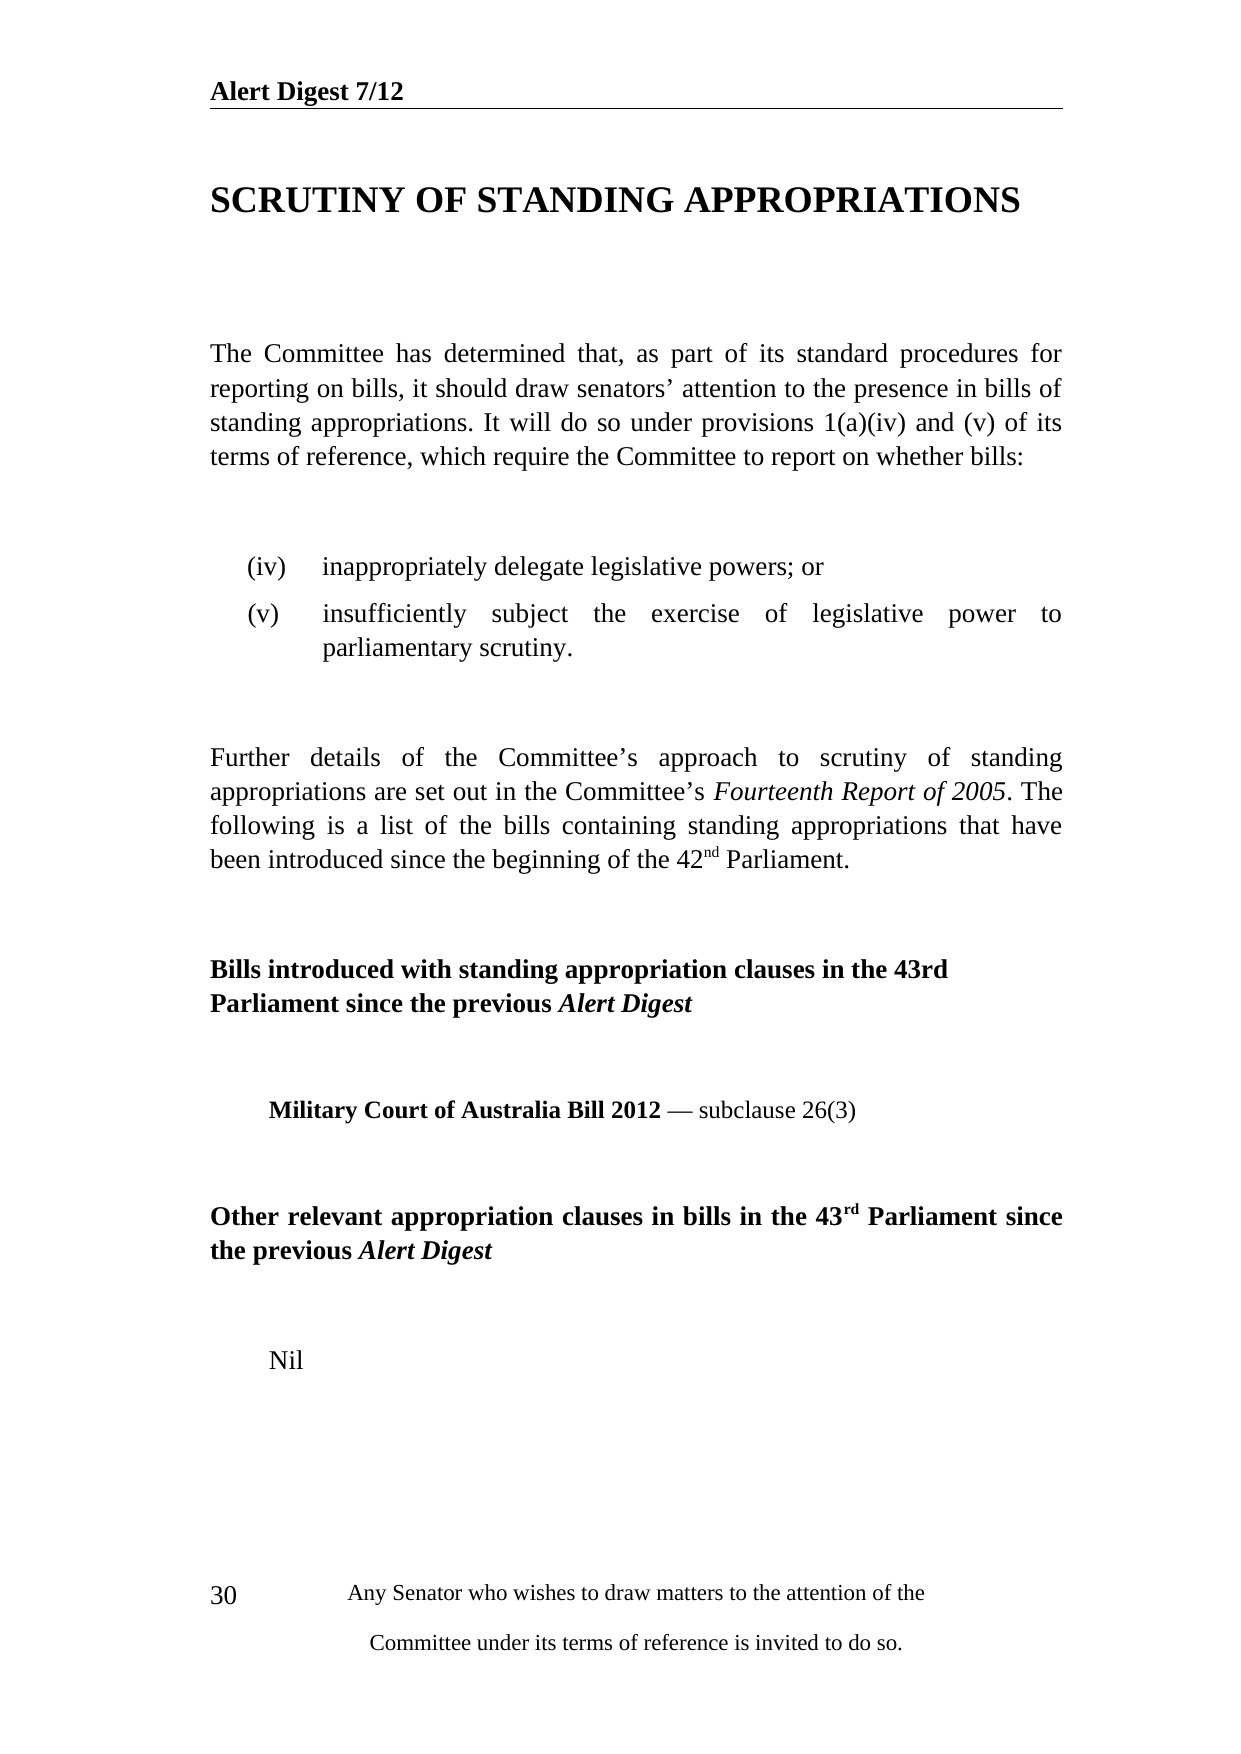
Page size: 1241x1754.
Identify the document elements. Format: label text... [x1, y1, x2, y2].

text Further details of the Committee’s approach to scrutiny of standing appropriations are set out in the Committee’s Fourteenth Report of 2005. The following is a list of the bills containing standing appropriations that have been introduced since the beginning of the 42nd Parliament. [210, 741, 1063, 874]
text The Committee has determined that, as part of its standard procedures for reporting on bills, it should draw senators’ attention to the presence in bills of standing appropriations. It will do so under provisions 1(a)(iv) and (v) of its terms of reference, which require the Committee to report on whether bills: [210, 337, 1063, 471]
text Other relevant appropriation clauses in bills in the 43rd Parliament since the previous Alert Digest [210, 1200, 1063, 1265]
list insufficiently subject the exercise of legislative power to parliamentary scrutiny. [247, 597, 1063, 662]
list inappropriately delegate legislative powers; or [247, 550, 1063, 581]
text Nil [269, 1344, 1063, 1375]
text Military Court of Australia Bill 2012 –– subclause 26(3) [269, 1095, 1063, 1124]
text SCRUTINY OF STANDING APPROPRIATIONS [210, 177, 1063, 220]
text Bills introduced with standing appropriation clauses in the 43rd Parliament since the previous Alert Digest [210, 953, 1063, 1019]
